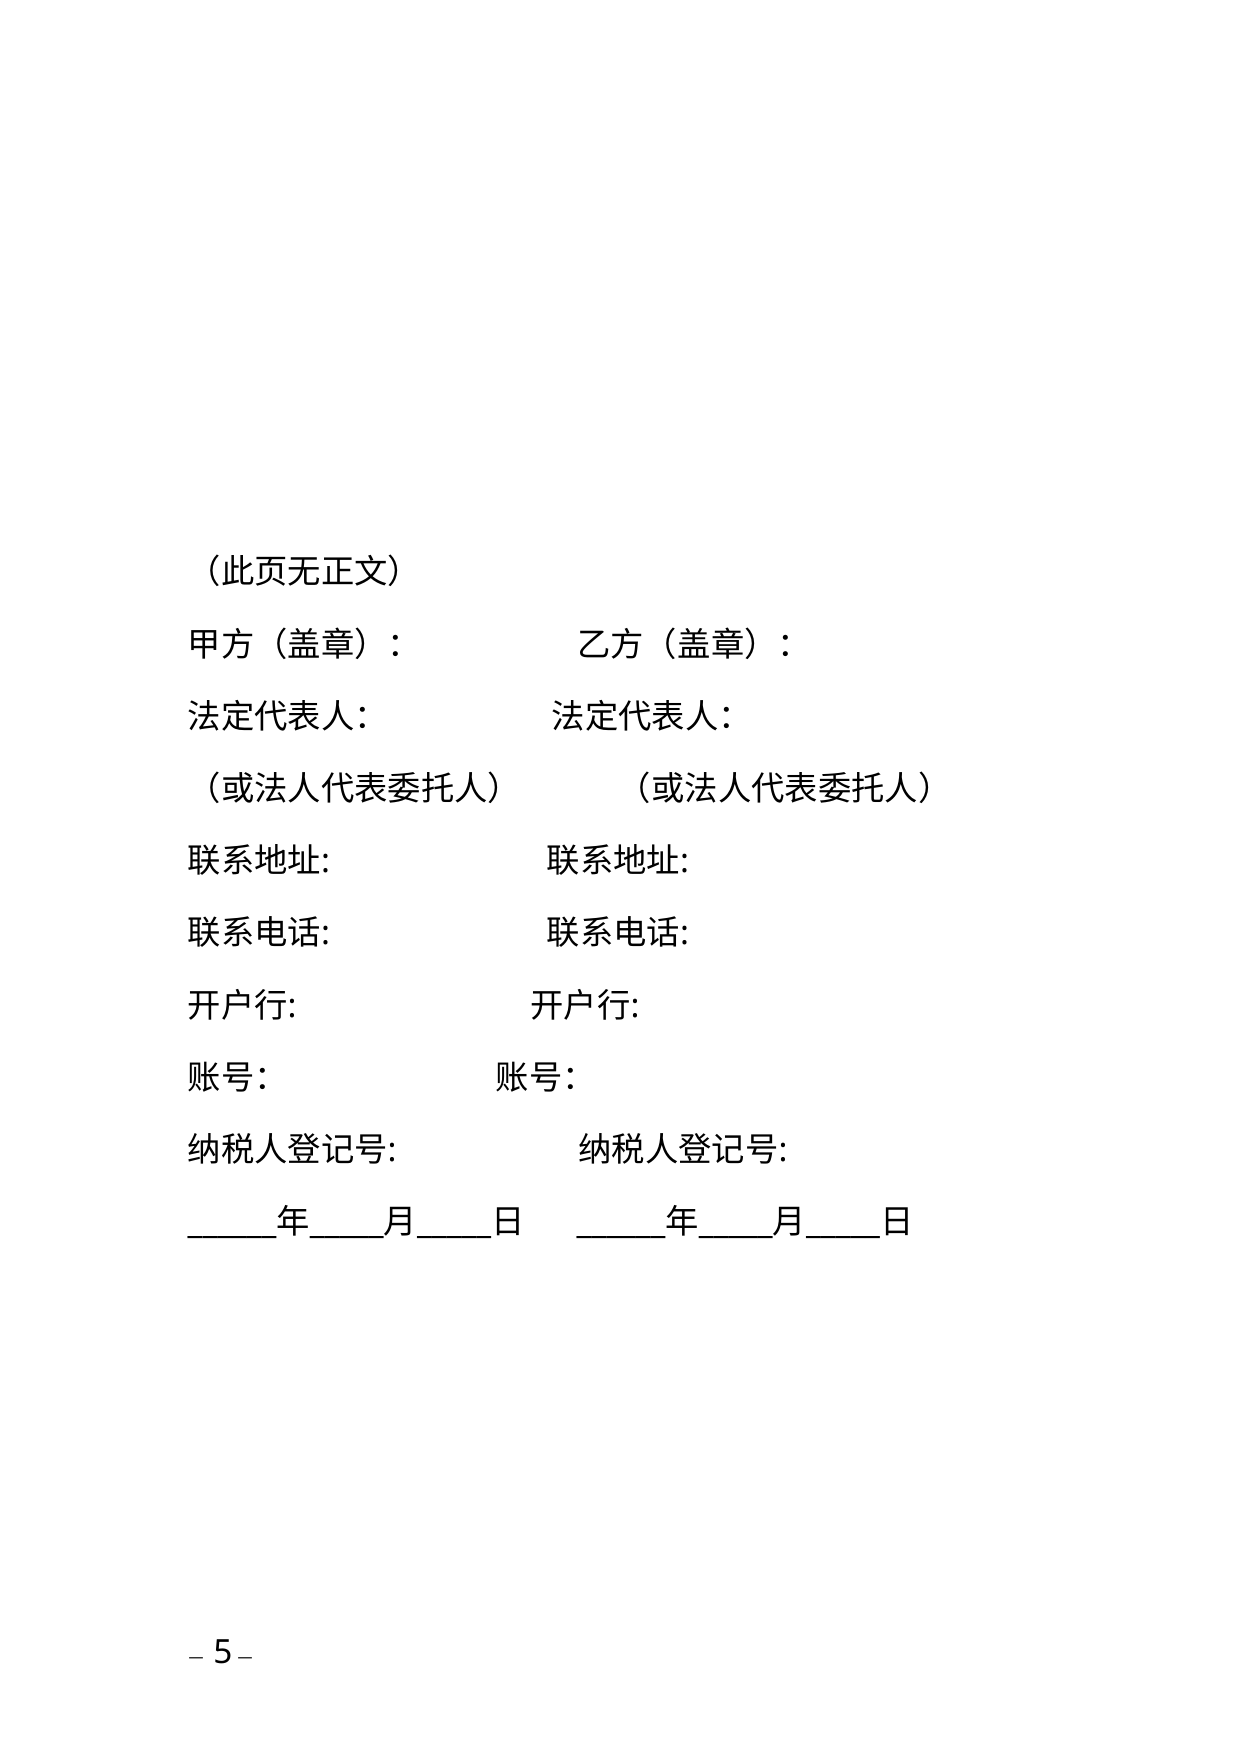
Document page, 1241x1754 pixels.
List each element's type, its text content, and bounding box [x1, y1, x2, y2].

text 开户行: 开户行: [187, 970, 1053, 1035]
text 联系电话: 联系电话: [187, 898, 1053, 963]
text 法定代表人： 法定代表人： [187, 681, 1053, 746]
text 账号： 账号： [187, 1042, 1053, 1107]
text （或法人代表委托人） （或法人代表委托人） [187, 753, 1053, 818]
text 甲方（盖章）： 乙方（盖章）： [187, 609, 1009, 674]
text ______年_____月_____日 ______年_____月_____日 [187, 1187, 1053, 1252]
text （此页无正文） [187, 537, 1053, 602]
text 纳税人登记号: 纳税人登记号: [187, 1114, 1053, 1179]
text 联系地址: 联系地址: [187, 826, 1053, 891]
